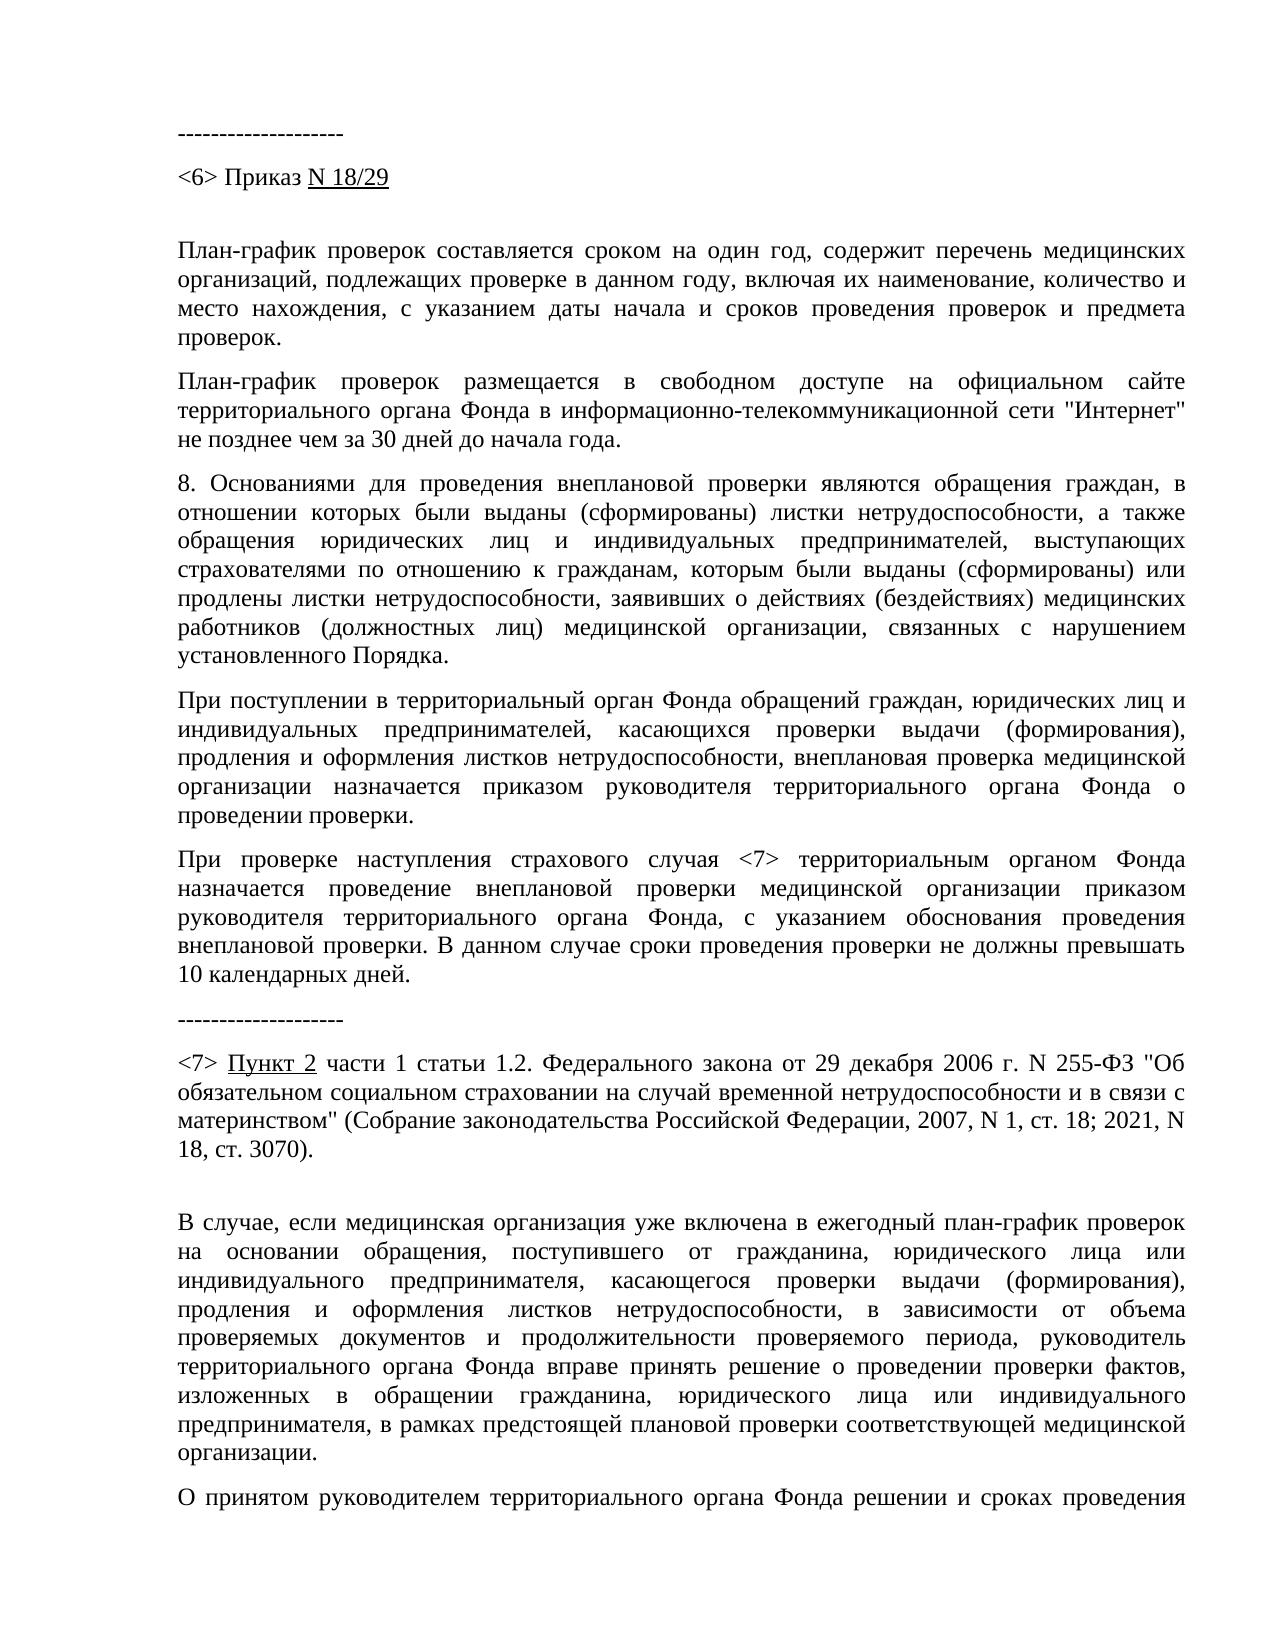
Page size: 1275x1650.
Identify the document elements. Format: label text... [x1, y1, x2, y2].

text При проверке наступления страхового случая <7> территориальным органом Фонда назначается проведение внеплановой проверки медицинской организации приказом руководителя территориального органа Фонда, с указанием обоснования проведения внеплановой проверки. В данном случае сроки проведения проверки не должны превышать 10 календарных дней. [177, 844, 1186, 988]
text <6> Приказ N 18/29 [177, 162, 1186, 191]
text -------------------- [177, 1004, 1186, 1032]
text <7> Пункт 2 части 1 статьи 1.2. Федерального закона от 29 декабря 2006 г. N 255-ФЗ "Об обязательном социальном страховании на случай временной нетрудоспособности и в связи с материнством" (Собрание законодательства Российской Федерации, 2007, N 1, ст. 18; 2021, N 18, ст. 3070). [177, 1048, 1186, 1163]
text В случае, если медицинская организация уже включена в ежегодный план-график проверок на основании обращения, поступившего от гражданина, юридического лица или индивидуального предпринимателя, касающегося проверки выдачи (формирования), продления и оформления листков нетрудоспособности, в зависимости от объема проверяемых документов и продолжительности проверяемого периода, руководитель территориального органа Фонда вправе принять решение о проведении проверки фактов, изложенных в обращении гражданина, юридического лица или индивидуального предпринимателя, в рамках предстоящей плановой проверки соответствующей медицинской организации. [177, 1207, 1186, 1466]
text План-график проверок размещается в свободном доступе на официальном сайте территориального органа Фонда в информационно-телекоммуникационной сети "Интернет" не позднее чем за 30 дней до начала года. [177, 366, 1186, 452]
text 8. Основаниями для проведения внеплановой проверки являются обращения граждан, в отношении которых были выданы (сформированы) листки нетрудоспособности, а также обращения юридических лиц и индивидуальных предпринимателей, выступающих страхователями по отношению к гражданам, которым были выданы (сформированы) или продлены листки нетрудоспособности, заявивших о действиях (бездействиях) медицинских работников (должностных лиц) медицинской организации, связанных с нарушением установленного Порядка. [177, 468, 1186, 669]
text План-график проверок составляется сроком на один год, содержит перечень медицинских организаций, подлежащих проверке в данном году, включая их наименование, количество и место нахождения, с указанием даты начала и сроков проведения проверок и предмета проверок. [177, 236, 1186, 351]
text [177, 1482, 1186, 1511]
text -------------------- [177, 118, 1186, 147]
text При поступлении в территориальный орган Фонда обращений граждан, юридических лиц и индивидуальных предпринимателей, касающихся проверки выдачи (формирования), продления и оформления листков нетрудоспособности, внеплановая проверка медицинской организации назначается приказом руководителя территориального органа Фонда о проведении проверки. [177, 685, 1186, 829]
